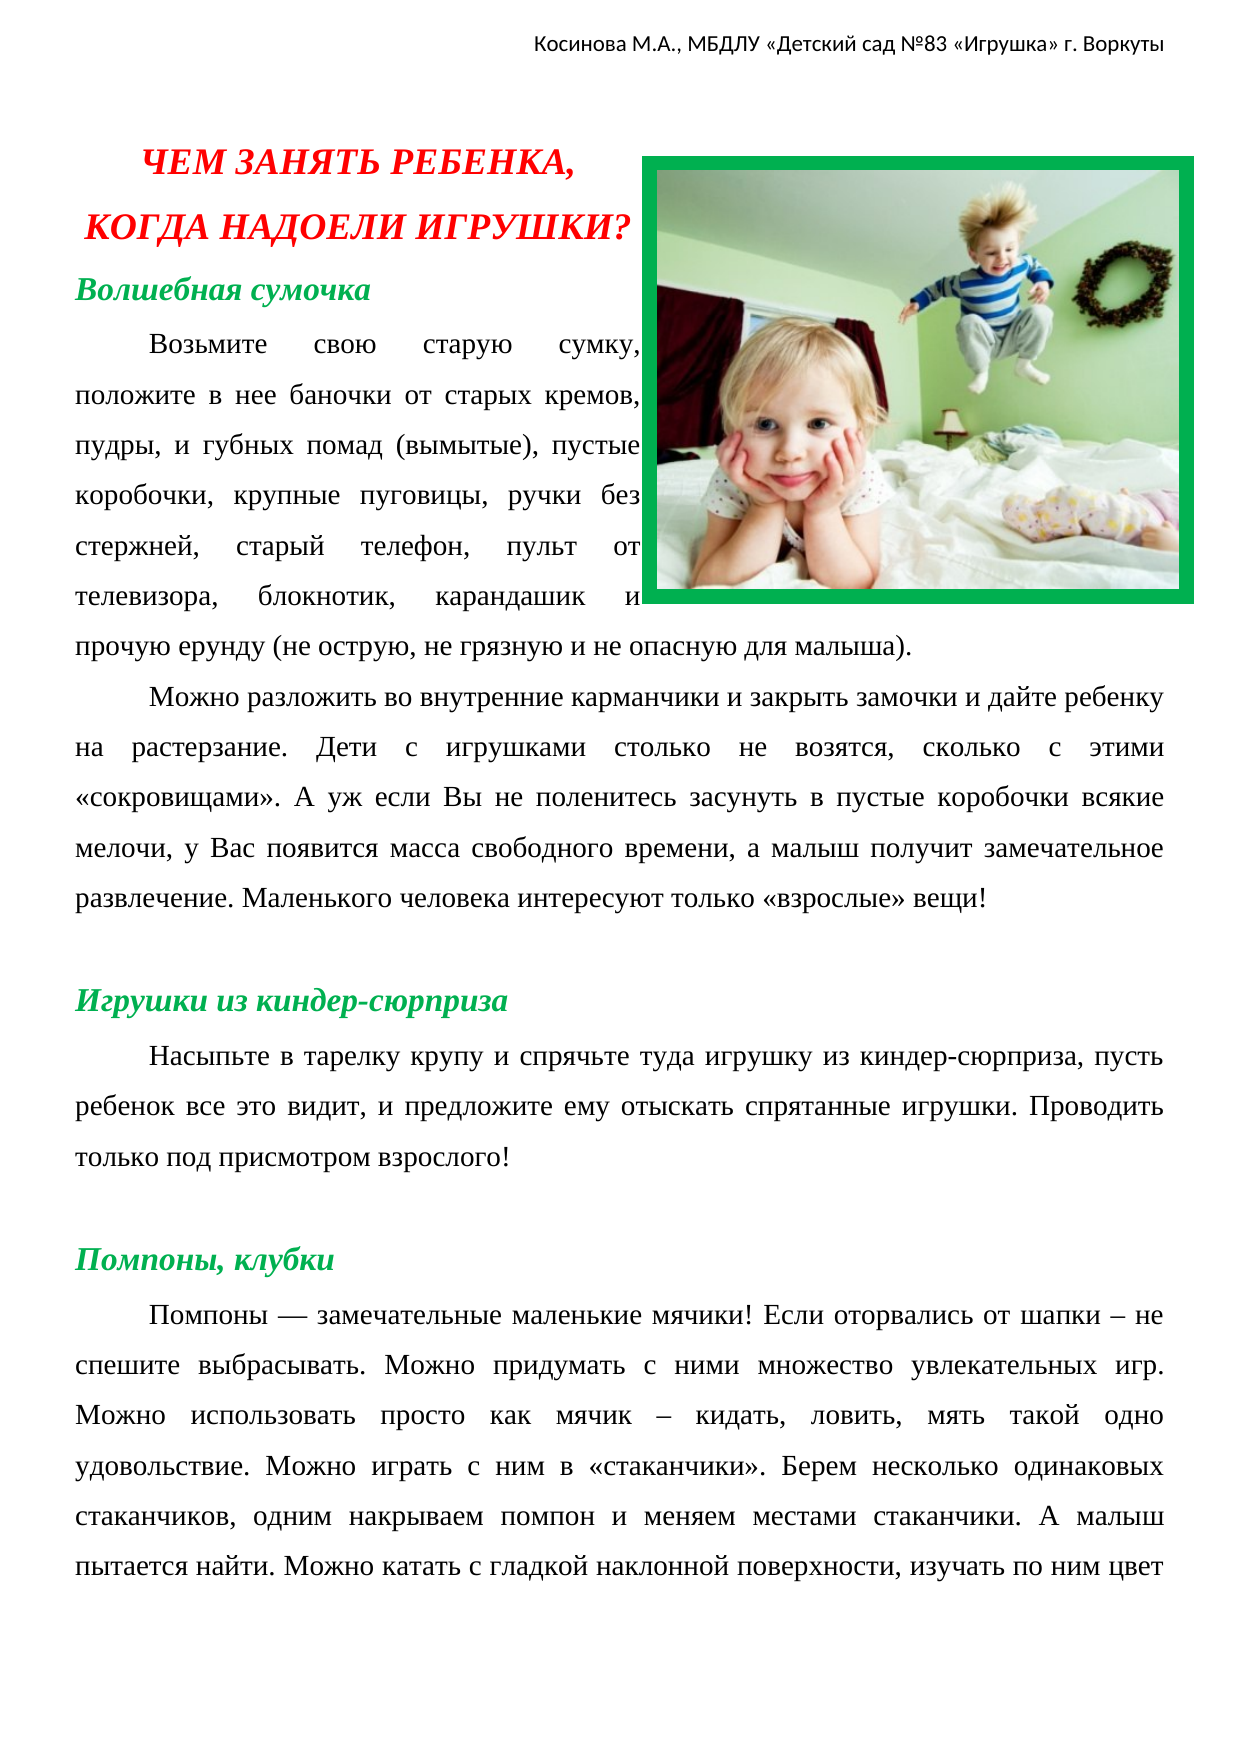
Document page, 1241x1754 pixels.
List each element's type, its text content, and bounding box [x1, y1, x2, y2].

text Можно разложить во внутренние карманчики и закрыть замочки и дайте ребенку на растерзание. Дети с игрушками столько не возятся, сколько с этими «сокровищами». А уж если Вы не поленитесь засунуть в пустые коробочки всякие мелочи, у Вас появится масса свободного времени, а малыш получит замечательное развлечение. Маленького человека интересуют только «взрослые» вещи! [75, 679, 1165, 913]
text Насыпьте в тарелку крупу и спрячьте туда игрушку из киндер-сюрприза, пусть ребенок все это видит, и предложите ему отыскать спрятанные игрушки. Проводить только под присмотром взрослого! [75, 1038, 1165, 1172]
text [75, 1297, 1165, 1582]
text Возьмите свою старую сумку, положите в нее баночки от старых кремов, пудры, и губных помад (вымытые), пустые коробочки, крупные пуговицы, ручки без стержней, старый телефон, пульт от телевизора, блокнотик, карандашик и прочую ерунду (не острую, не грязную и не опасную для малыша). [75, 327, 1165, 662]
text ЧЕМ ЗАНЯТЬ РЕБЕНКА, КОГДА НАДОЕЛИ ИГРУШКИ? [75, 140, 1165, 247]
text Игрушки из киндер-сюрприза [75, 981, 1165, 1019]
picture [657, 170, 1179, 589]
text Волшебная сумочка [75, 269, 642, 307]
text Помпоны, клубки [75, 1239, 1165, 1278]
